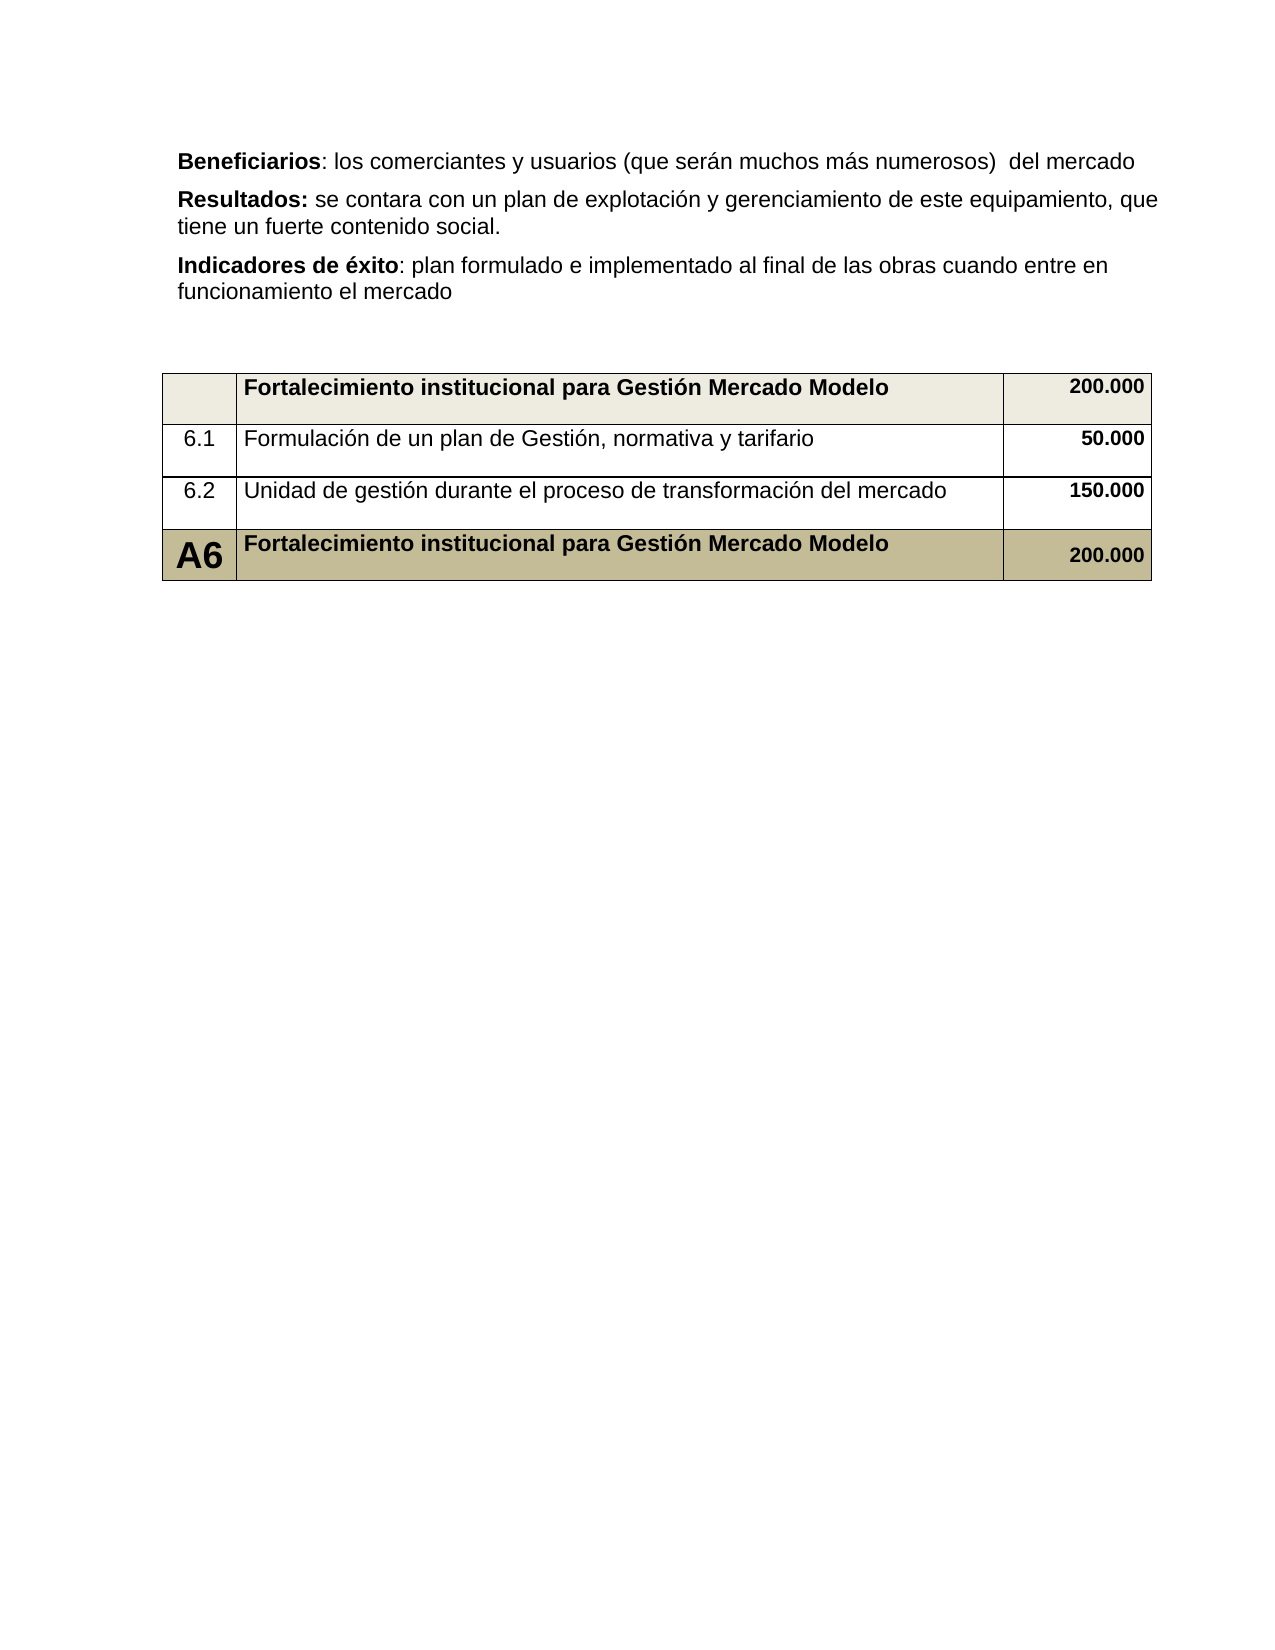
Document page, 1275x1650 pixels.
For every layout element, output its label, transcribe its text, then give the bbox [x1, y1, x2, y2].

table_cell Formulación de un plan de Gestión, normativa y tarifario [237, 425, 1003, 476]
table_header 200.000 [1004, 374, 1151, 424]
table_cell 200.000 [1004, 530, 1151, 580]
table_cell 6.2 [163, 478, 236, 528]
table_cell Unidad de gestión durante el proceso de transformación del mercado [237, 478, 1003, 528]
text Resultados: se contara con un plan de explotación y gerenciamiento de este equipamiento, que tiene un fuerte contenido social. [177, 186, 1167, 239]
table_cell 50.000 [1004, 425, 1151, 476]
text Beneficiarios: los comerciantes y usuarios (que serán muchos más numerosos) del mercado [177, 148, 1167, 174]
table_cell A6 [163, 530, 236, 580]
table_cell 6.1 [163, 425, 236, 476]
table_cell Fortalecimiento institucional para Gestión Mercado Modelo [237, 530, 1003, 580]
table_header [163, 374, 236, 424]
table_header Fortalecimiento institucional para Gestión Mercado Modelo [237, 374, 1003, 424]
text Indicadores de éxito: plan formulado e implementado al final de las obras cuando entre en funcionamiento el mercado [177, 252, 1167, 304]
table_cell 150.000 [1004, 478, 1151, 528]
